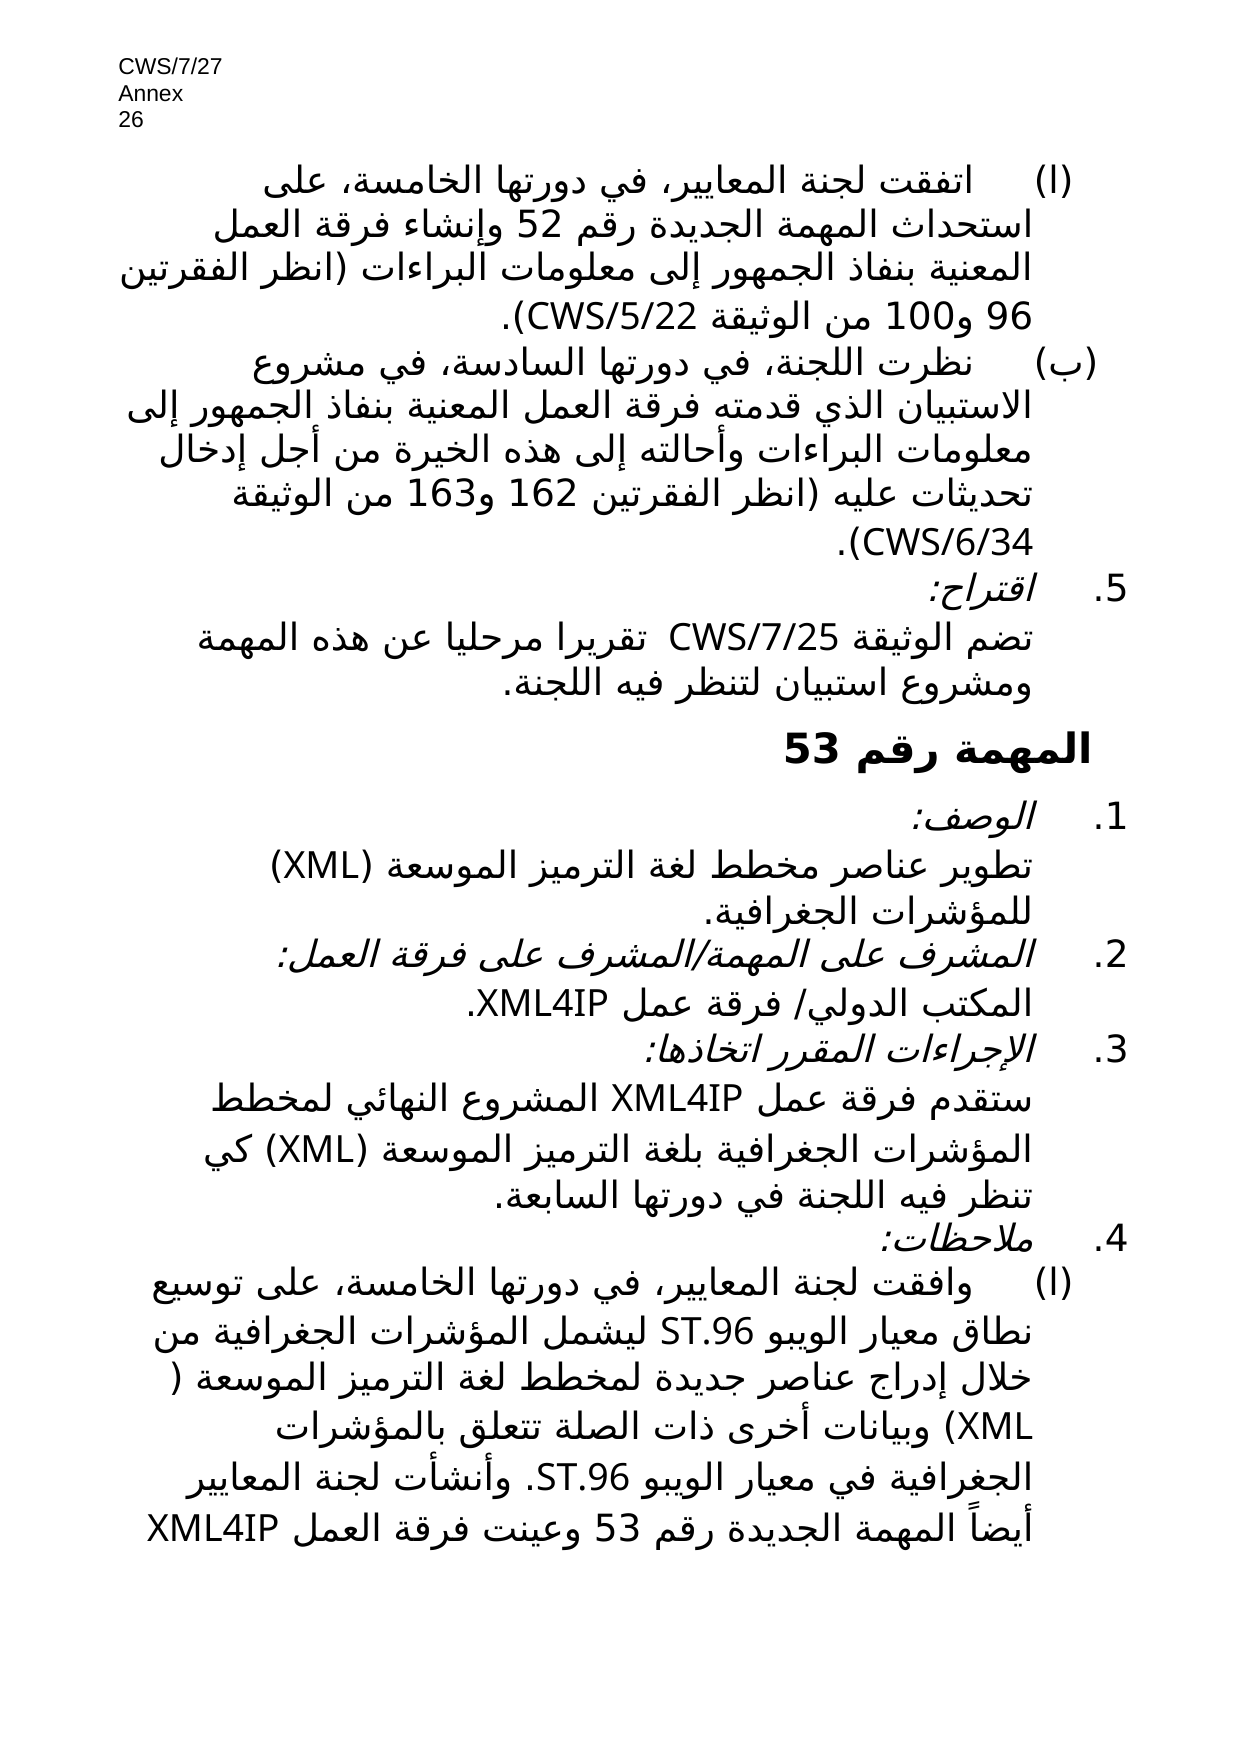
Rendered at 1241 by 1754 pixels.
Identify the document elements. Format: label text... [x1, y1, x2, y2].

list المكتب الدولي/ فرقة عمل XML4IP. [118, 977, 1033, 1028]
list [118, 1261, 1033, 1552]
list تضم الوثيقة CWS/7/25 تقريرا مرحليا عن هذه المهمة ومشروع استبيان لتنظر فيه اللجنة. [118, 610, 1033, 704]
list الوصف: [118, 795, 1092, 838]
list ملاحظات: [118, 1217, 1092, 1261]
subtitle المهمة رقم 53 [118, 725, 1092, 774]
list الإجراءات المقرر اتخاذها: [118, 1028, 1092, 1071]
list اقتراح: [118, 566, 1092, 610]
list نظرت اللجنة، في دورتها السادسة، في مشروع الاستبيان الذي قدمته فرقة العمل المعنية بنفاذ الجمهور إلى معلومات البراءات وأحالته إلى هذه الخيرة من أجل إدخال تحديثات عليه (انظر الفقرتين 162 و163 من الوثيقة CWS/6/34). [118, 341, 1033, 566]
list ستقدم فرقة عمل XML4IP المشروع النهائي لمخطط المؤشرات الجغرافية بلغة الترميز الموسعة (XML) كي تنظر فيه اللجنة في دورتها السابعة. [118, 1071, 1033, 1217]
list تطوير عناصر مخطط لغة الترميز الموسعة (XML) للمؤشرات الجغرافية. [118, 838, 1033, 933]
list المشرف على المهمة/المشرف على فرقة العمل: [118, 933, 1092, 977]
list اتفقت لجنة المعايير، في دورتها الخامسة، على استحداث المهمة الجديدة رقم 52 وإنشاء فرقة العمل المعنية بنفاذ الجمهور إلى معلومات البراءات (انظر الفقرتين 96 و100 من الوثيقة CWS/5/22). [118, 158, 1033, 341]
